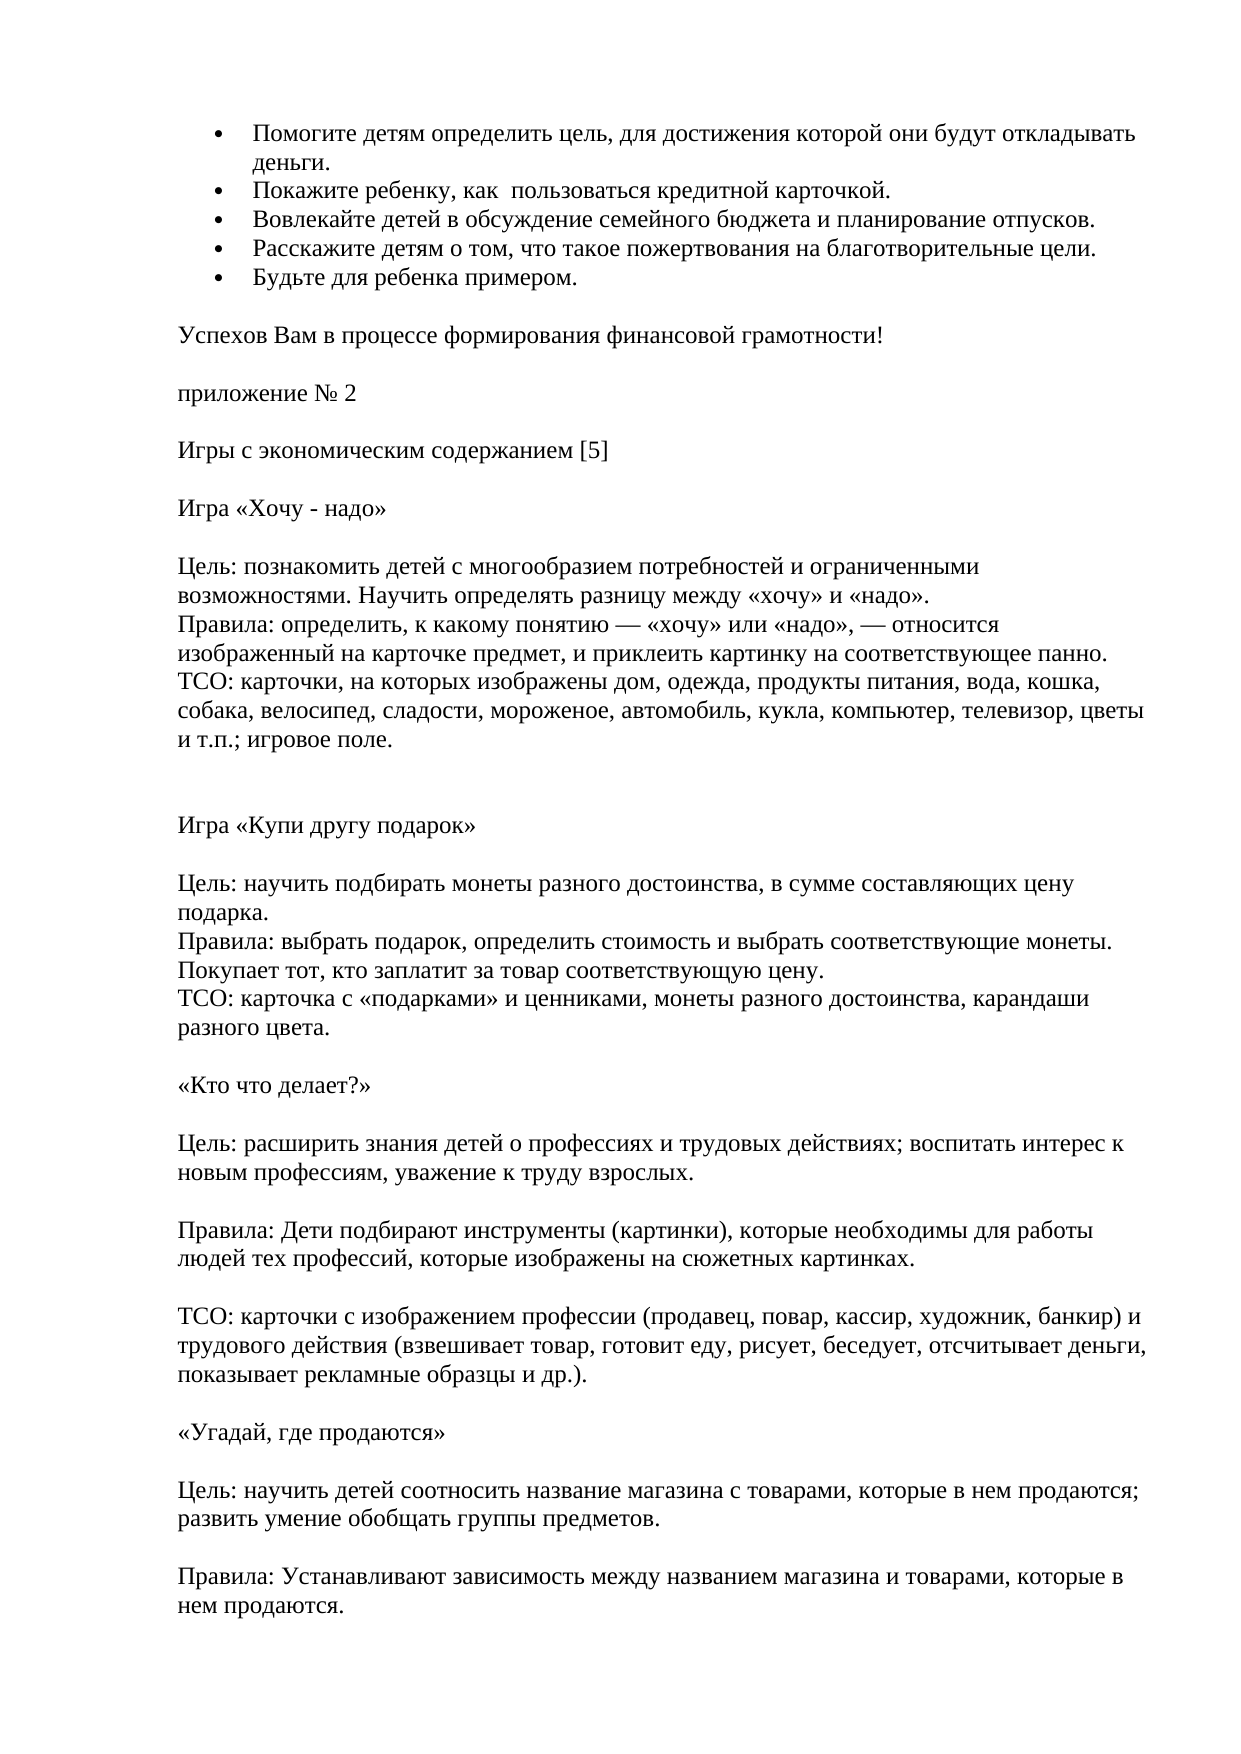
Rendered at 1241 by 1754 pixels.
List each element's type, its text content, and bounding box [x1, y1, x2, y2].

text «Угадай, где продаются» [177, 1417, 1152, 1446]
list Покажите ребенку, как пользоваться кредитной карточкой. [215, 176, 1152, 204]
text Цель: познакомить детей с многообразием потребностей и ограниченными возможностями. Научить определять разницу между «хочу» и «надо». Правила: определить, к какому понятию — «хочу» или «надо», — относится изображенный на карточке предмет, и приклеить картинку на соответствующее панно. ТСО: карточки, на которых изображены дом, одежда, продукты питания, вода, кошка, собака, велосипед, сладости, мороженое, автомобиль, кукла, компьютер, телевизор, цветы и т.п.; игровое поле. [177, 551, 1152, 753]
text Игра «Купи другу подарок» [177, 782, 1152, 839]
list Помогите детям определить цель, для достижения которой они будут откладывать деньги. [215, 118, 1152, 176]
text ТСО: карточки с изображением профессии (продавец, повар, кассир, художник, банкир) и трудового действия (взвешивает товар, готовит еду, рисует, беседует, отсчитывает деньги, показывает рекламные образцы и др.). [177, 1301, 1152, 1388]
text Цель: расширить знания детей о профессиях и трудовых действиях; воспитать интерес к новым профессиям, уважение к труду взрослых. [177, 1128, 1152, 1186]
text Игры с экономическим содержанием [5] [177, 436, 1152, 464]
text Правила: Устанавливают зависимость между названием магазина и товарами, которые в нем продаются. [177, 1561, 1152, 1619]
text Успехов Вам в процессе формирования финансовой грамотности! [177, 320, 1152, 348]
list Вовлекайте детей в обсуждение семейного бюджета и планирование отпусков. [215, 204, 1152, 233]
text Правила: Дети подбирают инструменты (картинки), которые необходимы для работы людей тех профессий, которые изображены на сюжетных картинках. [177, 1215, 1152, 1272]
text приложение № 2 [177, 378, 1152, 406]
list Будьте для ребенка примером. [215, 262, 1152, 291]
text «Кто что делает?» [177, 1070, 1152, 1099]
text Цель: научить подбирать монеты разного достоинства, в сумме составляющих цену подарка. Правила: выбрать подарок, определить стоимость и выбрать соответствующие монеты. Покупает тот, кто заплатит за товар соответствующую цену. ТСО: карточка с «подарками» и ценниками, монеты разного достоинства, карандаши разного цвета. [177, 868, 1152, 1041]
text Игра «Хочу - надо» [177, 493, 1152, 522]
list Расскажите детям о том, что такое пожертвования на благотворительные цели. [215, 233, 1152, 262]
text Цель: научить детей соотносить название магазина с товарами, которые в нем продаются; развить умение обобщать группы предметов. [177, 1475, 1152, 1532]
